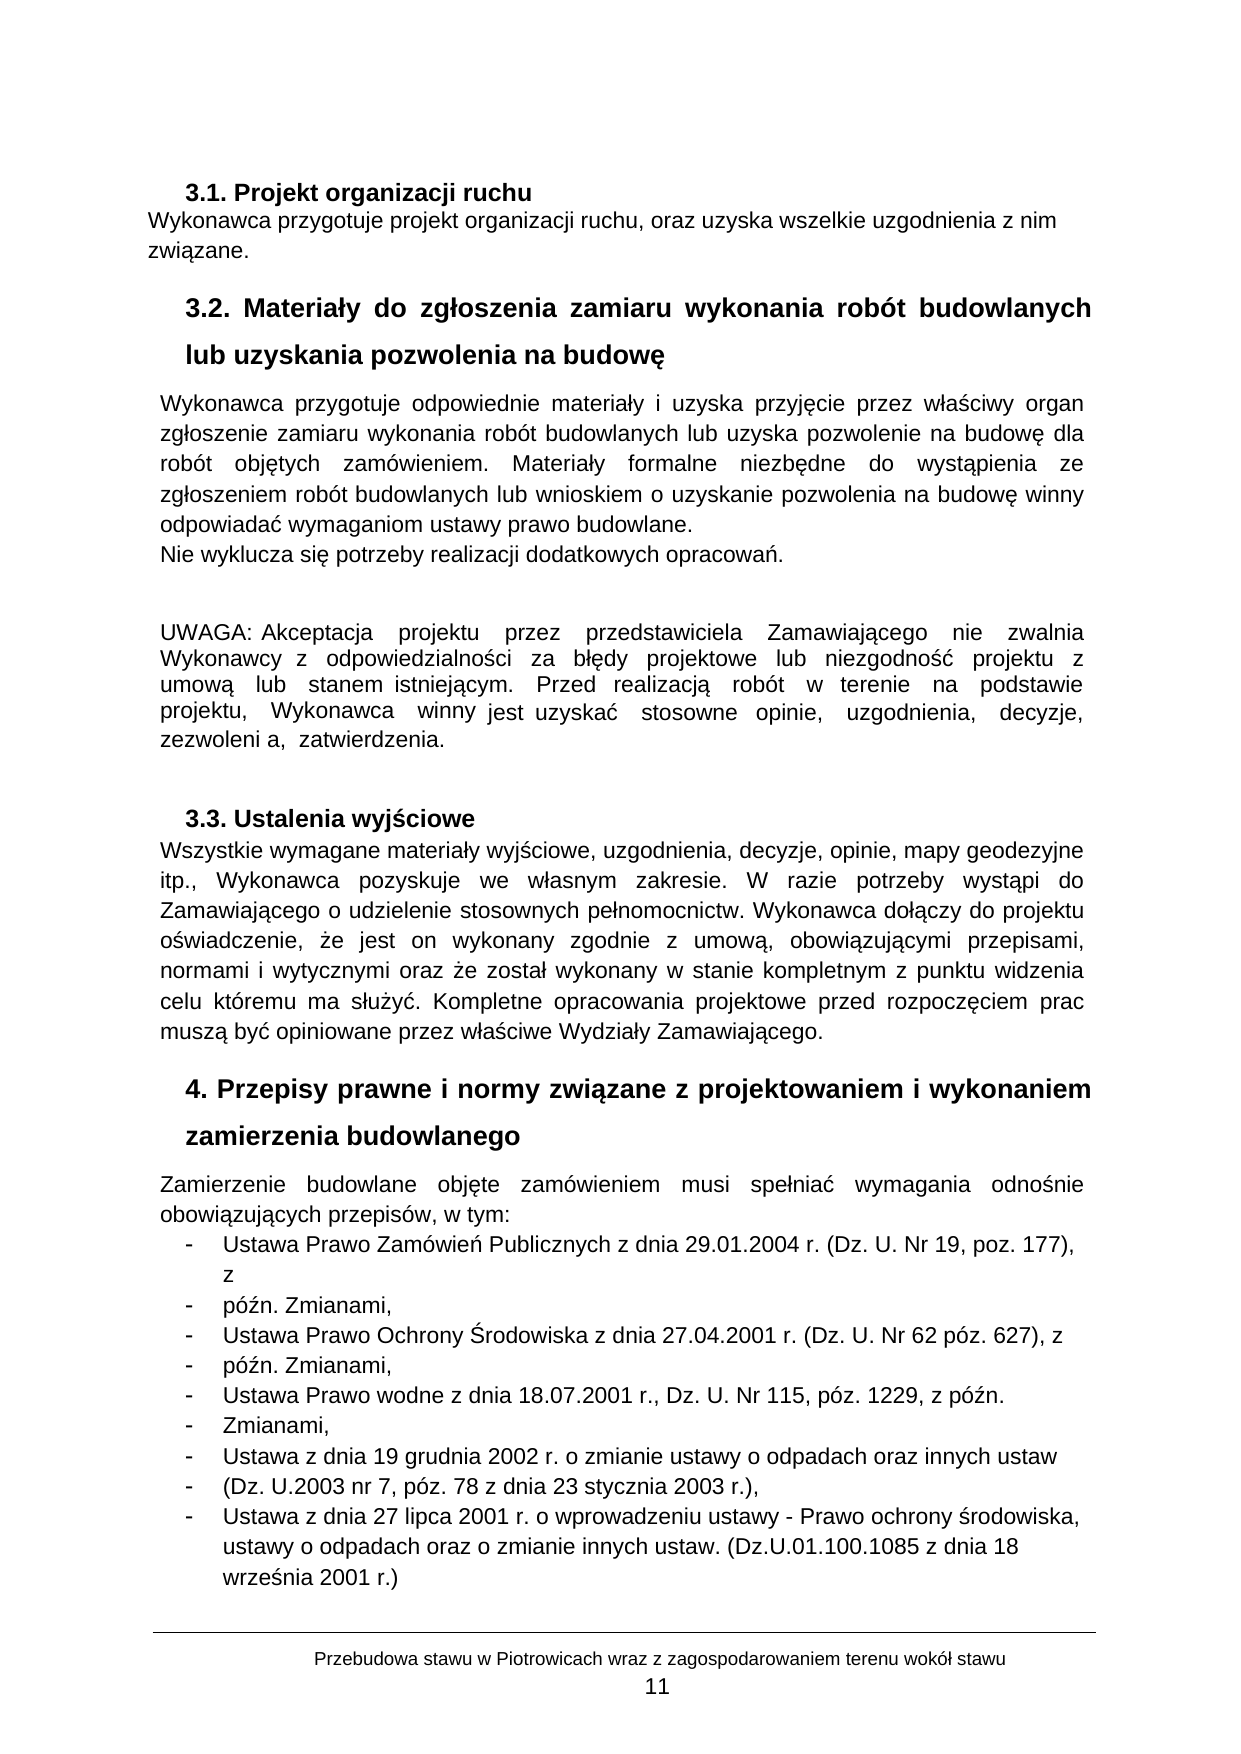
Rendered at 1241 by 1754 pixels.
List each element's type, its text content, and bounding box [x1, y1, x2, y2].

subtitle 3.1. Projekt organizacji ruchu [185, 178, 1092, 207]
subtitle 3.2. Materiały do zgłoszenia zamiaru wykonania robót budowlanych lub uzyskania pozwolenia na budowę [185, 292, 1092, 370]
list Ustawa z dnia 19 grudnia 2002 r. o zmianie ustawy o odpadach oraz innych ustaw [185, 1443, 1092, 1469]
list Ustawa z dnia 27 lipca 2001 r. o wprowadzeniu ustawy - Prawo ochrony środowiska, ustawy o odpadach oraz o zmianie innych ustaw. (Dz.U.01.100.1085 z dnia 18 września 2001 r.) [185, 1503, 1092, 1590]
text Wykonawca przygotuje projekt organizacji ruchu, oraz uzyska wszelkie uzgodnienia z nim związane. [148, 207, 1092, 263]
text Wykonawca przygotuje odpowiednie materiały i uzyska przyjęcie przez właściwy organ zgłoszenie zamiaru wykonania robót budowlanych lub uzyska pozwolenie na budowę dla robót objętych zamówieniem. Materiały formalne niezbędne do wystąpienia ze zgłoszeniem robót budowlanych lub wnioskiem o uzyskanie pozwolenia na budowę winny odpowiadać wymaganiom ustawy prawo budowlane. [160, 390, 1084, 537]
list Ustawa Prawo Ochrony Środowiska z dnia 27.04.2001 r. (Dz. U. Nr 62 póz. 627), z [185, 1322, 1092, 1348]
text Zamierzenie budowlane objęte zamówieniem musi spełniać wymagania odnośnie obowiązujących przepisów, w tym: [160, 1171, 1084, 1227]
list (Dz. U.2003 nr 7, póz. 78 z dnia 23 stycznia 2003 r.), [185, 1473, 1092, 1499]
text UWAGA: Akceptacja projektu przez przedstawiciela Zamawiającego nie zwalnia Wykonawcy z odpowiedzialności za błędy projektowe lub niezgodność projektu z umową lub stanem istniejącym. Przed realizacją robót w terenie na podstawie projektu, Wykonawca winny jest uzyskać stosowne opinie, uzgodnienia, decyzje, zezwoleni a, zatwierdzenia. [160, 618, 1084, 753]
subtitle 3.3. Ustalenia wyjściowe [185, 804, 1092, 832]
text Wszystkie wymagane materiały wyjściowe, uzgodnienia, decyzje, opinie, mapy geodezyjne itp., Wykonawca pozyskuje we własnym zakresie. W razie potrzeby wystąpi do Zamawiającego o udzielenie stosownych pełnomocnictw. Wykonawca dołączy do projektu oświadczenie, że jest on wykonany zgodnie z umową, obowiązującymi przepisami, normami i wytycznymi oraz że został wykonany w stanie kompletnym z punktu widzenia celu któremu ma służyć. Kompletne opracowania projektowe przed rozpoczęciem prac muszą być opiniowane przez właściwe Wydziały Zamawiającego. [160, 837, 1084, 1044]
list Zmianami, [185, 1412, 1092, 1439]
list późn. Zmianami, [185, 1292, 1092, 1318]
list Ustawa Prawo Zamówień Publicznych z dnia 29.01.2004 r. (Dz. U. Nr 19, poz. 177), z [185, 1231, 1092, 1288]
subtitle 4. Przepisy prawne i normy związane z projektowaniem i wykonaniem zamierzenia budowlanego [185, 1073, 1092, 1151]
list Ustawa Prawo wodne z dnia 18.07.2001 r., Dz. U. Nr 115, póz. 1229, z późn. [185, 1382, 1092, 1408]
list późn. Zmianami, [185, 1352, 1092, 1378]
text Nie wyklucza się potrzeby realizacji dodatkowych opracowań. [160, 541, 1093, 567]
